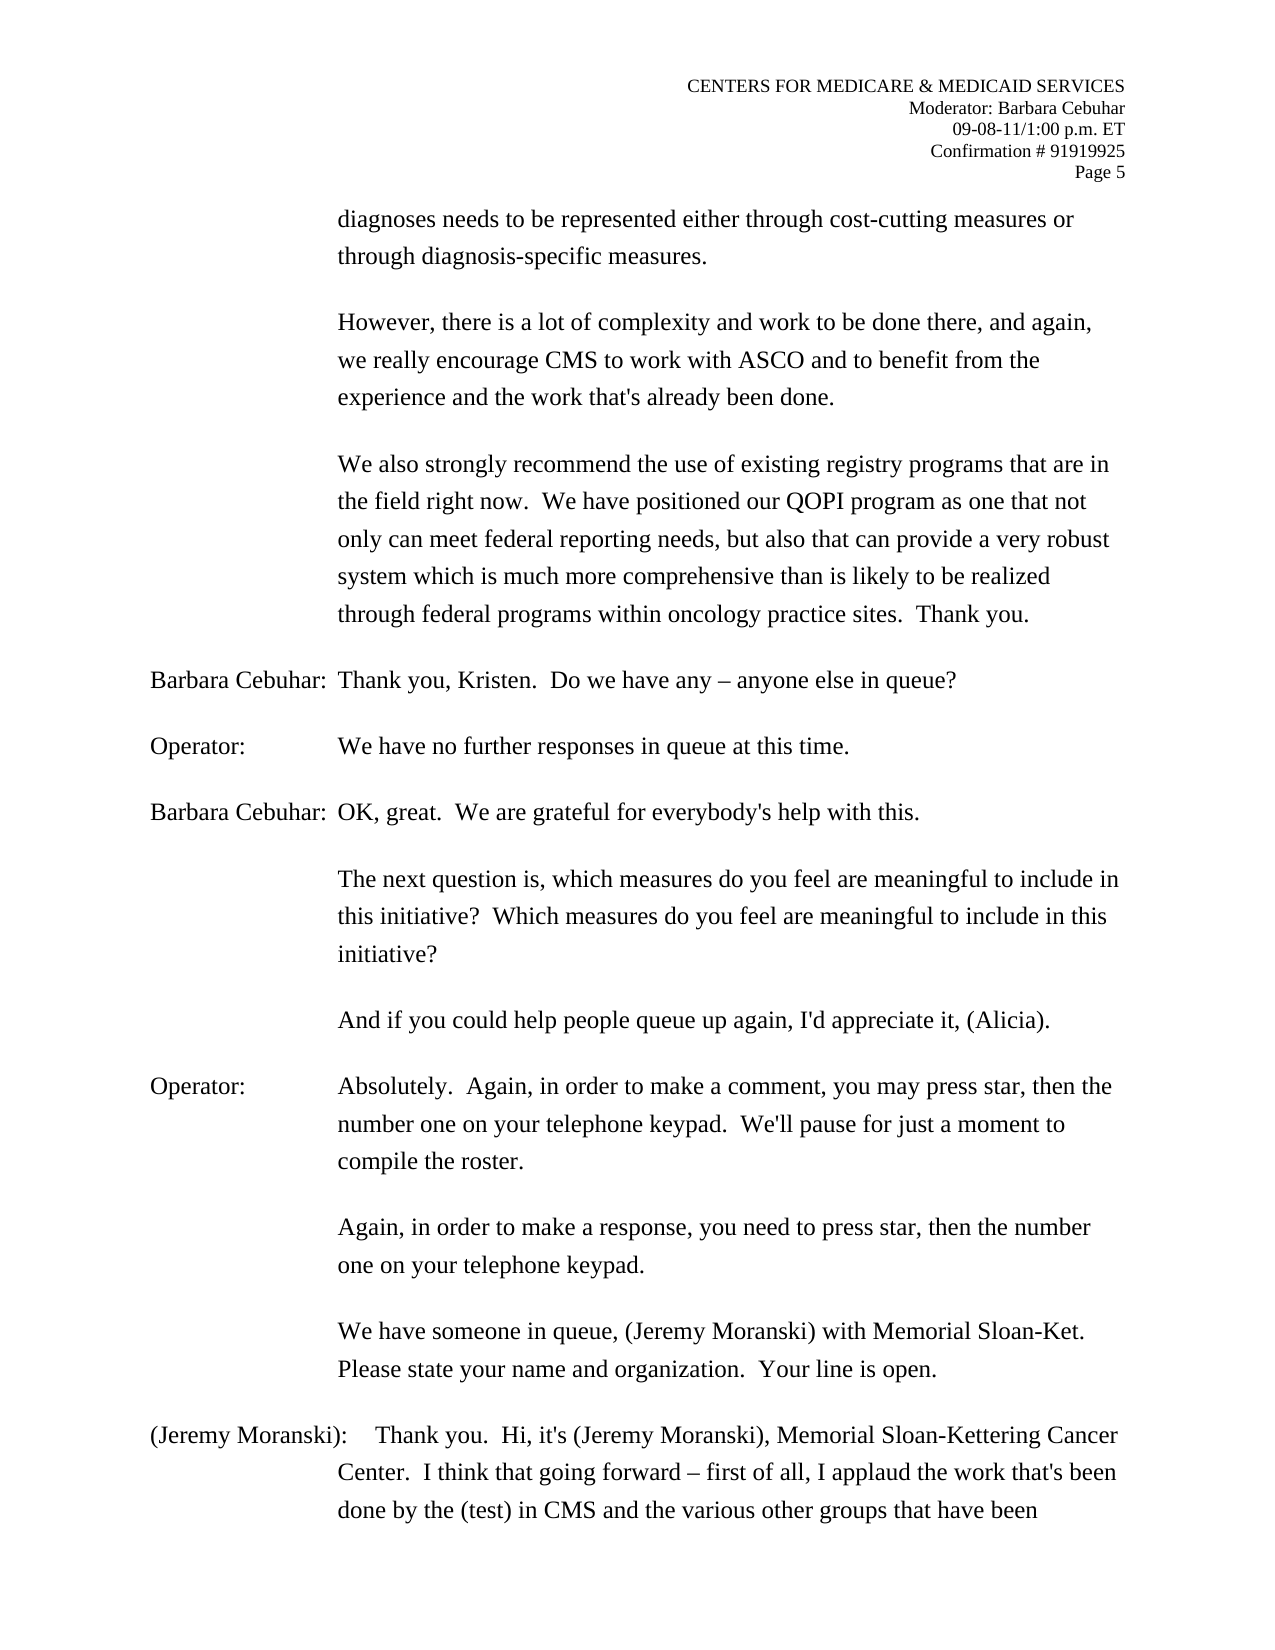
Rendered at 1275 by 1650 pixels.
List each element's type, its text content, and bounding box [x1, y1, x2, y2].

text Operator: We have no further responses in queue at this time. [150, 722, 1125, 760]
text However, there is a lot of complexity and work to be done there, and again, we really encourage CMS to work with ASCO and to benefit from the experience and the work that's already been done. [150, 299, 1125, 411]
text We have someone in queue, (Jeremy Moranski) with Memorial Sloan-Ket. Please state your name and organization. Your line is open. [150, 1307, 1125, 1382]
text We also strongly recommend the use of existing registry programs that are in the field right now. We have positioned our QOPI program as one that not only can meet federal reporting needs, but also that can provide a very robust system which is much more comprehensive than is likely to be realized through federal programs within oncology practice sites. Thank you. [150, 440, 1125, 627]
text Again, in order to make a response, you need to press star, then the number one on your telephone keypad. [150, 1204, 1125, 1279]
text And if you could help people queue up again, I'd appreciate it, (Alicia). [150, 996, 1125, 1034]
text Barbara Cebuhar: Thank you, Kristen. Do we have any – anyone else in queue? [150, 656, 1125, 694]
text The next question is, which measures do you feel are meaningful to include in this initiative? Which measures do you feel are meaningful to include in this initiative? [150, 855, 1125, 967]
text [150, 195, 1125, 270]
text Operator: Absolutely. Again, in order to make a comment, you may press star, then the number one on your telephone keypad. We'll pause for just a moment to compile the roster. [150, 1062, 1125, 1175]
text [150, 1411, 1125, 1524]
text Barbara Cebuhar: OK, great. We are grateful for everybody's help with this. [150, 789, 1125, 826]
